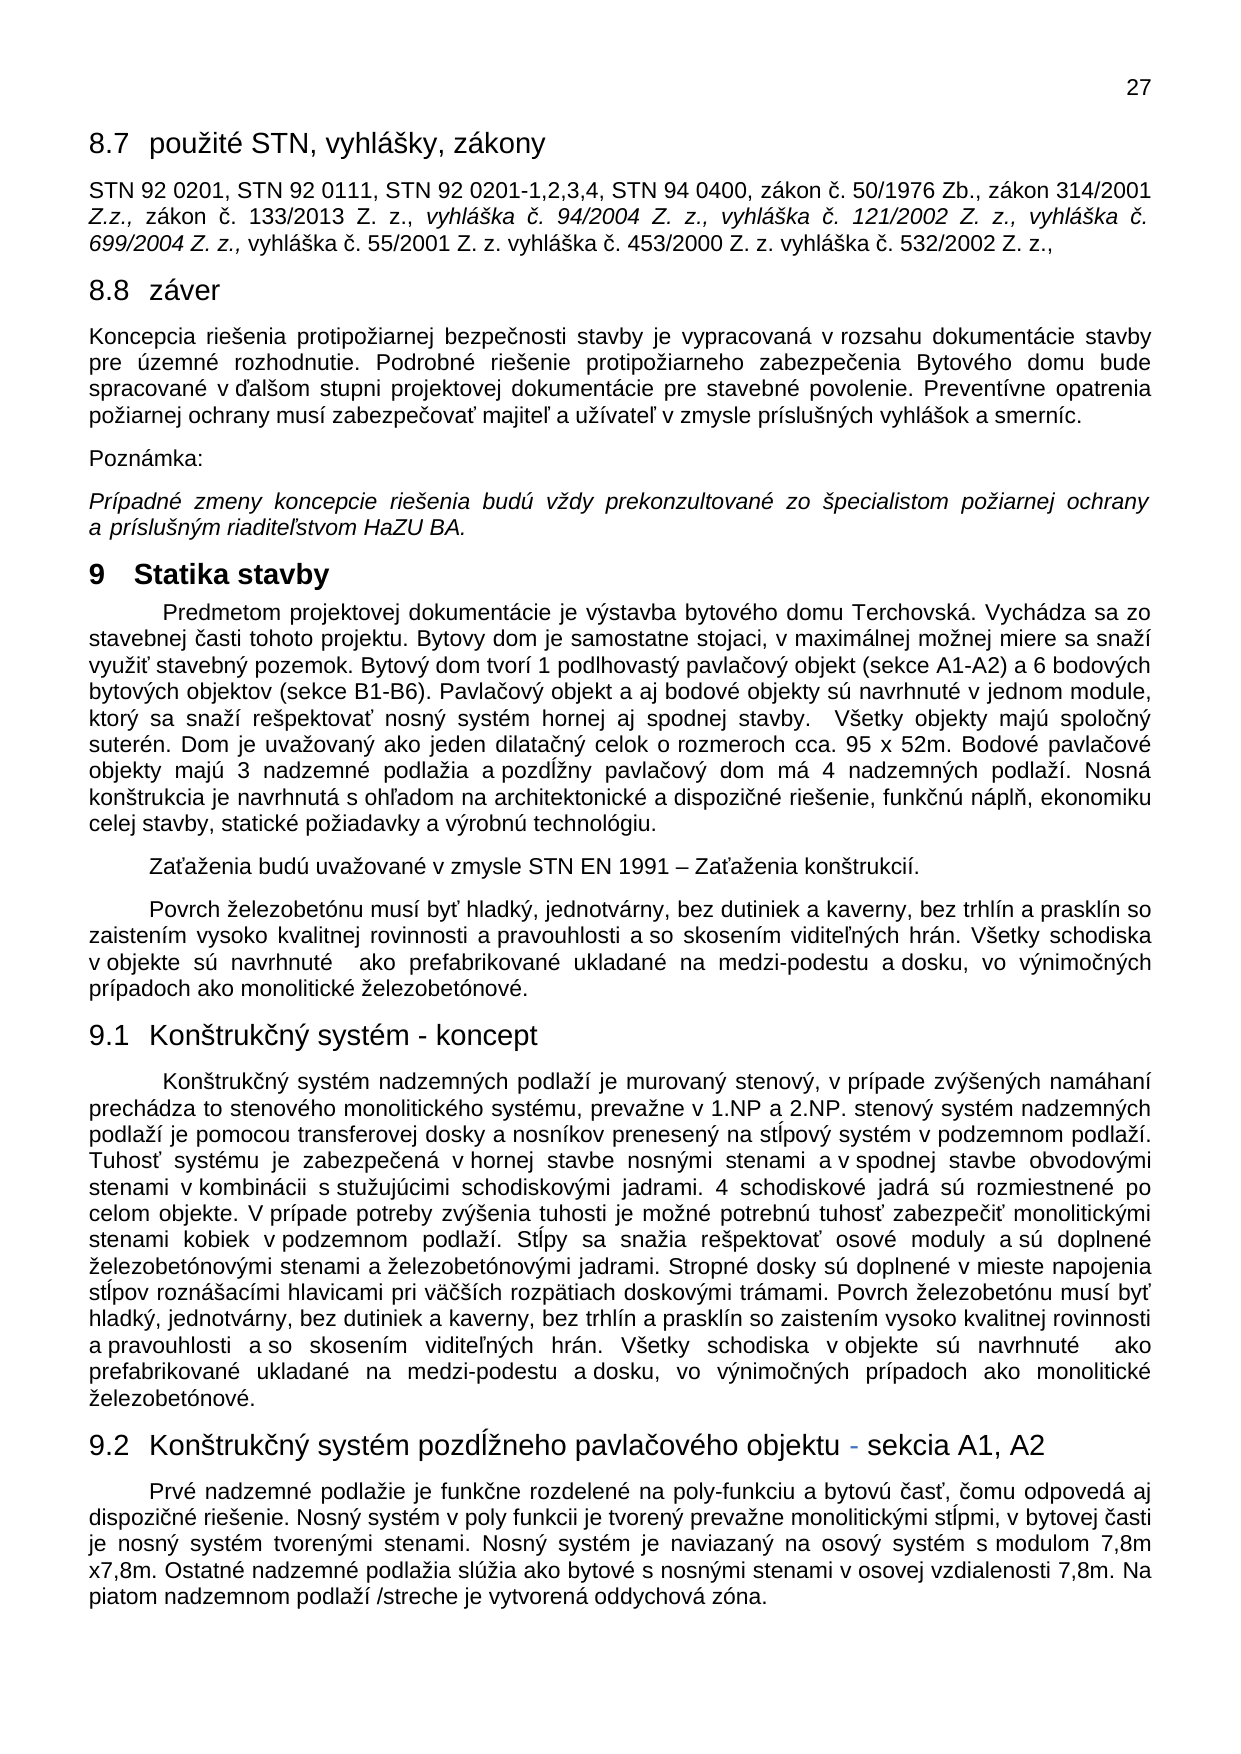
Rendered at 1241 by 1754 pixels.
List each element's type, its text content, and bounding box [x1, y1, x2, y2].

text Poznámka: [89, 445, 1152, 471]
text Povrch železobetónu musí byť hladký, jednotvárny, bez dutiniek a kaverny, bez trhlín a prasklín so zaistením vysoko kvalitnej rovinnosti a pravouhlosti a so skosením viditeľných hrán. Všetky schodiska v objekte sú navrhnuté ako prefabrikované ukladané na medzi-podestu a dosku, vo výnimočných prípadoch ako monolitické železobetónové. [89, 896, 1152, 1001]
subtitle Konštrukčný systém - koncept [89, 1018, 1152, 1052]
text Prvé nadzemné podlažie je funkčne rozdelené na poly-funkciu a bytovú časť, čomu odpovedá aj dispozičné riešenie. Nosný systém v poly funkcii je tvorený prevažne monolitickými stĺpmi, v bytovej časti je nosný systém tvorenými stenami. Nosný systém je naviazaný na osový systém s modulom 7,8m x7,8m. Ostatné nadzemné podlažia slúžia ako bytové s nosnými stenami v osovej vzdialenosti 7,8m. Na piatom nadzemnom podlaží /streche je vytvorená oddychová zóna. [89, 1478, 1152, 1609]
subtitle použité STN, vyhlášky, zákony [89, 127, 1152, 160]
subtitle Statika stavby [89, 557, 1152, 591]
text Koncepcia riešenia protipožiarnej bezpečnosti stavby je vypracovaná v rozsahu dokumentácie stavby pre územné rozhodnutie. Podrobné riešenie protipožiarneho zabezpečenia Bytového domu bude spracované v ďalšom stupni projektovej dokumentácie pre stavebné povolenie. Preventívne opatrenia požiarnej ochrany musí zabezpečovať majiteľ a užívateľ v zmysle príslušných vyhlášok a smerníc. [89, 323, 1152, 428]
text Prípadné zmeny koncepcie riešenia budú vždy prekonzultované zo špecialistom požiarnej ochrany a príslušným riaditeľstvom HaZU BA. [89, 488, 1152, 541]
text Konštrukčný systém nadzemných podlaží je murovaný stenový, v prípade zvýšených namáhaní prechádza to stenového monolitického systému, prevažne v 1.NP a 2.NP. stenový systém nadzemných podlaží je pomocou transferovej dosky a nosníkov prenesený na stĺpový systém v podzemnom podlaží. Tuhosť systému je zabezpečená v hornej stavbe nosnými stenami a v spodnej stavbe obvodovými stenami v kombinácii s stužujúcimi schodiskovými jadrami. 4 schodiskové jadrá sú rozmiestnené po celom objekte. V prípade potreby zvýšenia tuhosti je možné potrebnú tuhosť zabezpečiť monolitickými stenami kobiek v podzemnom podlaží. Stĺpy sa snažia rešpektovať osové moduly a sú doplnené železobetónovými stenami a železobetónovými jadrami. Stropné dosky sú doplnené v mieste napojenia stĺpov roznášacími hlavicami pri väčších rozpätiach doskovými trámami. Povrch železobetónu musí byť hladký, jednotvárny, bez dutiniek a kaverny, bez trhlín a prasklín so zaistením vysoko kvalitnej rovinnosti a pravouhlosti a so skosením viditeľných hrán. Všetky schodiska v objekte sú navrhnuté ako prefabrikované ukladané na medzi-podestu a dosku, vo výnimočných prípadoch ako monolitické železobetónové. [89, 1068, 1152, 1411]
subtitle Konštrukčný systém pozdĺžneho pavlačového objektu - sekcia A1, A2 [89, 1427, 1152, 1461]
text Predmetom projektovej dokumentácie je výstavba bytového domu Terchovská. Vychádza sa zo stavebnej časti tohoto projektu. Bytovy dom je samostatne stojaci, v maximálnej možnej miere sa snaží využiť stavebný pozemok. Bytový dom tvorí 1 podlhovastý pavlačový objekt (sekce A1-A2) a 6 bodových bytových objektov (sekce B1-B6). Pavlačový objekt a aj bodové objekty sú navrhnuté v jednom module, ktorý sa snaží rešpektovať nosný systém hornej aj spodnej stavby. Všetky objekty majú spoločný suterén. Dom je uvažovaný ako jeden dilatačný celok o rozmeroch cca. 95 x 52m. Bodové pavlačové objekty majú 3 nadzemné podlažia a pozdĺžny pavlačový dom má 4 nadzemných podlaží. Nosná konštrukcia je navrhnutá s ohľadom na architektonické a dispozičné riešenie, funkčnú náplň, ekonomiku celej stavby, statické požiadavky a výrobnú technológiu. [89, 599, 1152, 836]
subtitle záver [89, 272, 1152, 306]
text STN 92 0201, STN 92 0111, STN 92 0201-1,2,3,4, STN 94 0400, zákon č. 50/1976 Zb., zákon 314/2001 Z.z., zákon č. 133/2013 Z. z., vyhláška č. 94/2004 Z. z., vyhláška č. 121/2002 Z. z., vyhláška č. 699/2004 Z. z., vyhláška č. 55/2001 Z. z. vyhláška č. 453/2000 Z. z. vyhláška č. 532/2002 Z. z., [89, 177, 1152, 256]
text Zaťaženia budú uvažované v zmysle STN EN 1991 – Zaťaženia konštrukcií. [89, 853, 1152, 879]
